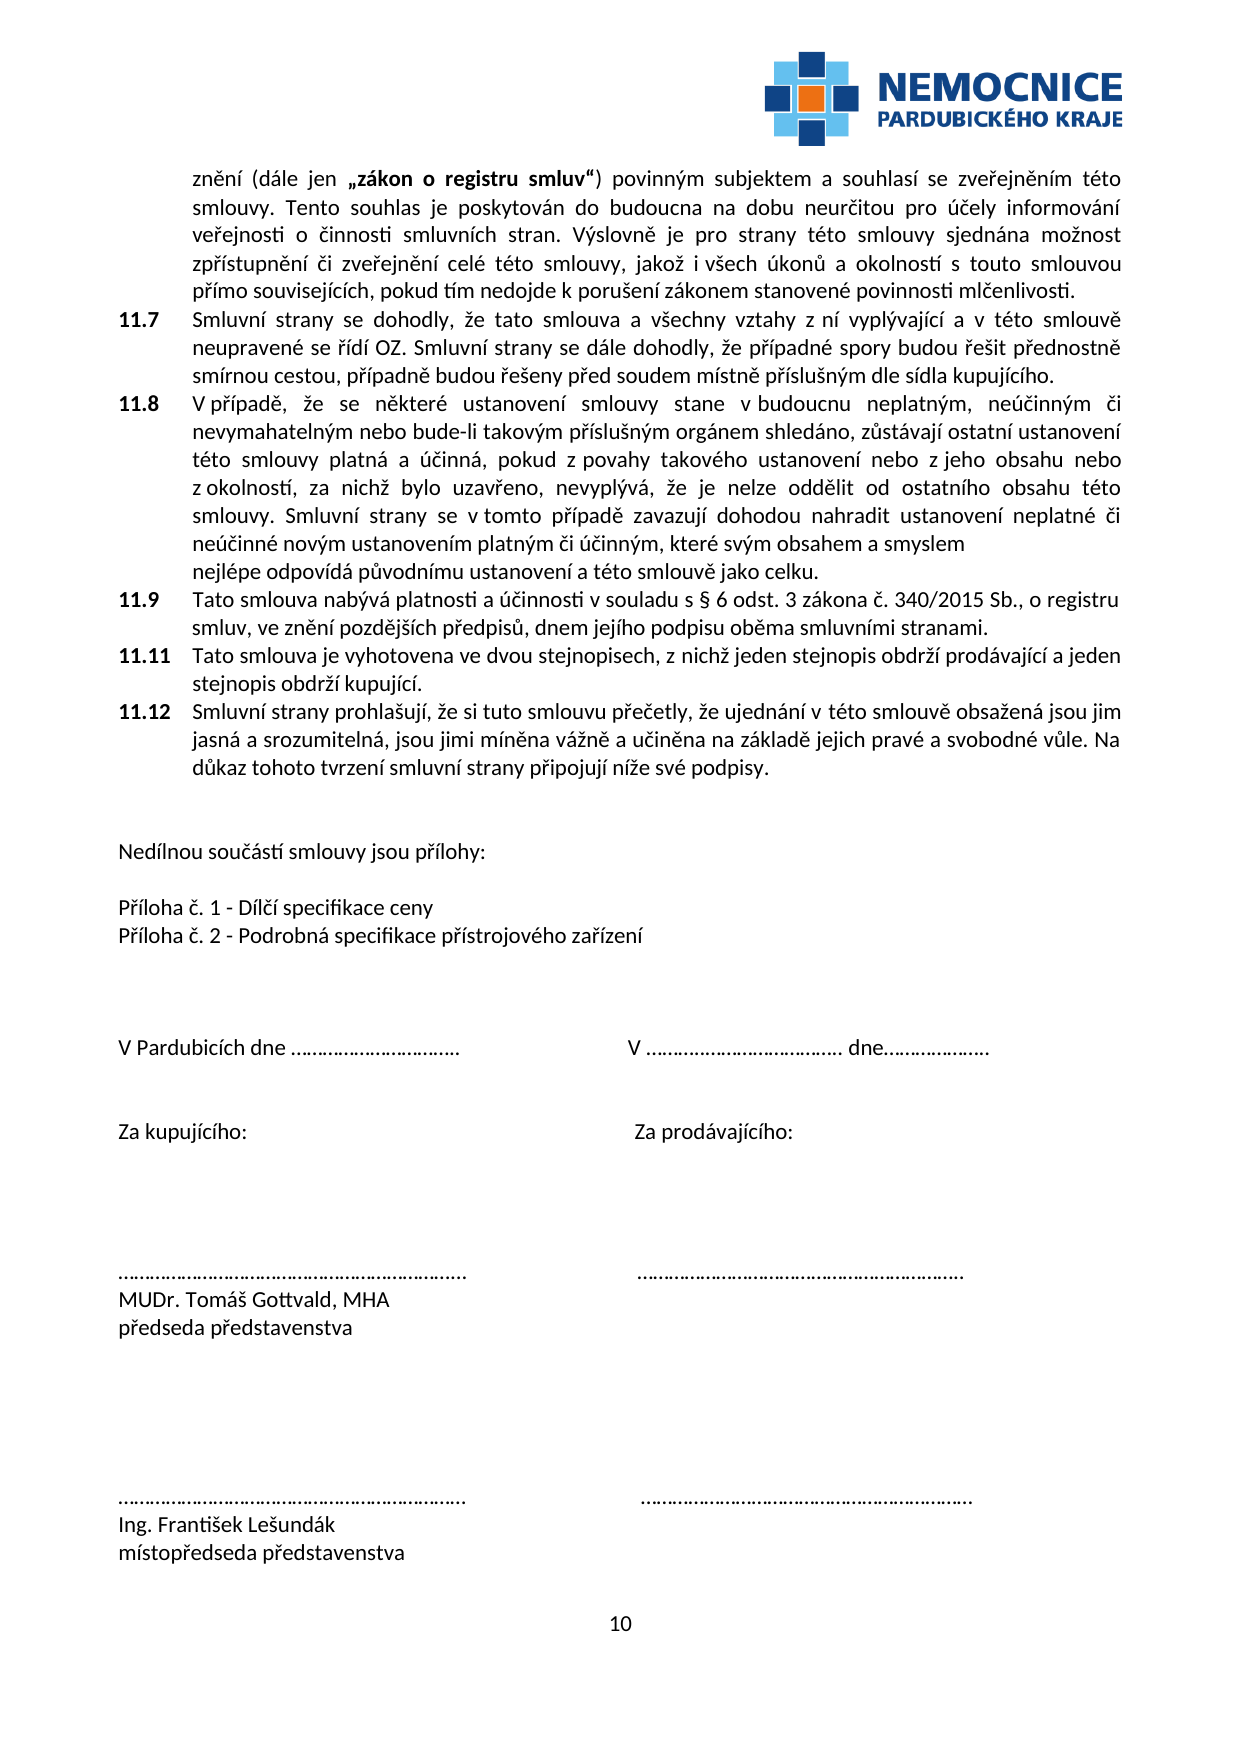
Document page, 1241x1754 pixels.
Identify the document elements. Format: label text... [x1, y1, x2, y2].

text Za kupujícího: Za prodávajícího: [118, 1117, 1122, 1145]
text 11.12 Smluvní strany prohlašují, že si tuto smlouvu přečetly, že ujednání v této smlouvě obsažená jsou jim jasná a srozumitelná, jsou jimi míněna vážně a učiněna na základě jejich pravé a svobodné vůle. Na důkaz tohoto tvrzení smluvní strany připojují níže své podpisy. [118, 697, 1122, 781]
text nejlépe odpovídá původnímu ustanovení a této smlouvě jako celku. [192, 557, 1122, 585]
text ………………………………………………………... …………………………………………………….. [118, 1257, 1122, 1285]
picture [763, 50, 1123, 147]
text ………………………………………………………… ……………………………………………………… [118, 1482, 1122, 1510]
text 11.9 Tato smlouva nabývá platnosti a účinnosti v souladu s § 6 odst. 3 zákona č. 340/2015 Sb., o registru smluv, ve znění pozdějších předpisů, dnem jejího podpisu oběma smluvními stranami. [118, 585, 1122, 641]
text 11.8 V případě, že se některé ustanovení smlouvy stane v budoucnu neplatným, neúčinným či nevymahatelným nebo bude-li takovým příslušným orgánem shledáno, zůstávají ostatní ustanovení této smlouvy platná a účinná, pokud z povahy takového ustanovení nebo z jeho obsahu nebo z okolností, za nichž bylo uzavřeno, nevyplývá, že je nelze oddělit od ostatního obsahu této smlouvy. Smluvní strany se v tomto případě zavazují dohodou nahradit ustanovení neplatné či neúčinné novým ustanovením platným či účinným, které svým obsahem a smyslem [118, 389, 1122, 557]
text 11.7 Smluvní strany se dohodly, že tato smlouva a všechny vztahy z ní vyplývající a v této smlouvě neupravené se řídí OZ. Smluvní strany se dále dohodly, že případné spory budou řešit přednostně smírnou cestou, případně budou řešeny před soudem místně příslušným dle sídla kupujícího. [118, 305, 1122, 389]
text Nedílnou součástí smlouvy jsou přílohy: [118, 837, 1122, 865]
text předseda představenstva [118, 1313, 1122, 1341]
text V Pardubicích dne ………………………….. V ………..…………………….. dne……………….. [118, 1033, 1122, 1061]
text Ing. František Lešundák [118, 1510, 1122, 1538]
text místopředseda představenstva [118, 1538, 1122, 1566]
text Příloha č. 1 - Dílčí specifikace ceny [118, 893, 1122, 921]
text Příloha č. 2 - Podrobná specifikace přístrojového zařízení [118, 921, 1122, 949]
text MUDr. Tomáš Gottvald, MHA [118, 1285, 1122, 1313]
text 11.11 Tato smlouva je vyhotovena ve dvou stejnopisech, z nichž jeden stejnopis obdrží prodávající a jeden stejnopis obdrží kupující. [118, 641, 1122, 697]
